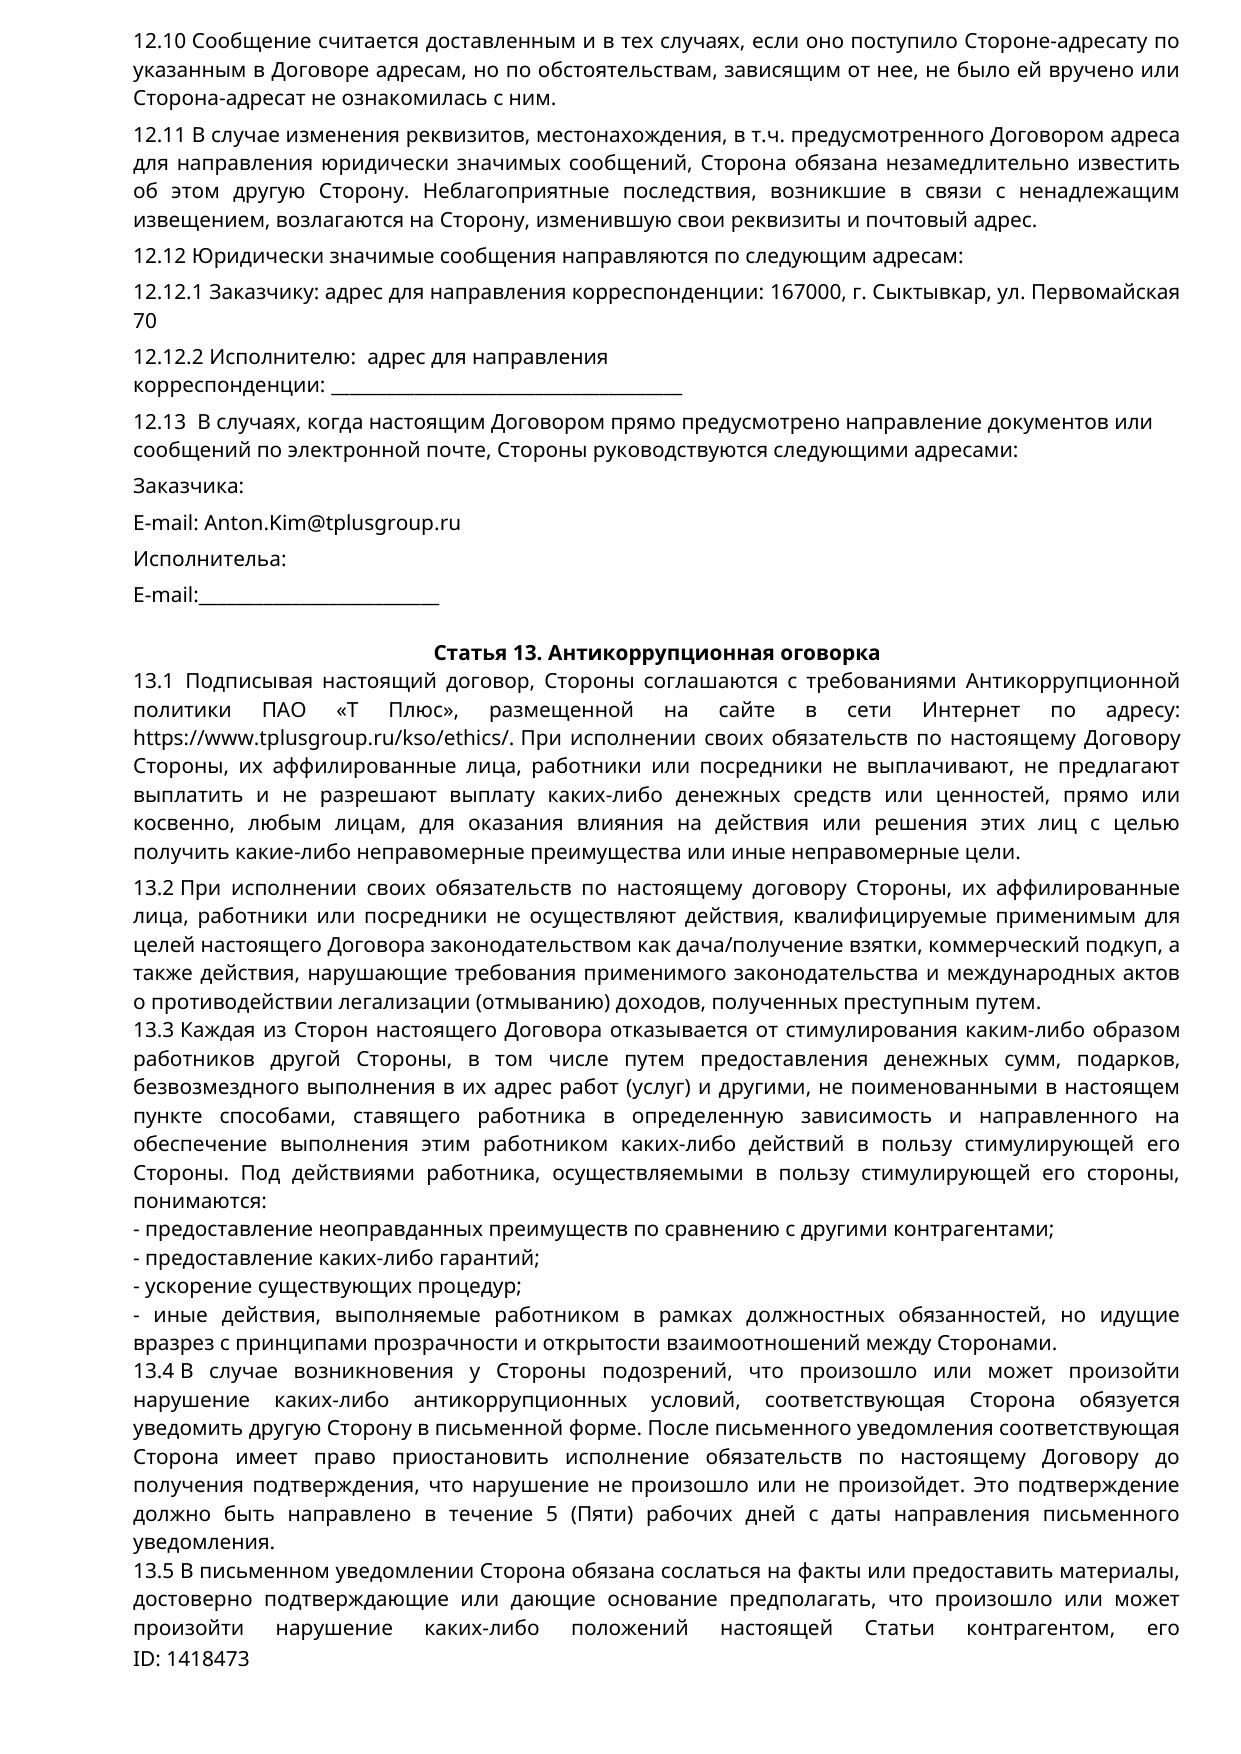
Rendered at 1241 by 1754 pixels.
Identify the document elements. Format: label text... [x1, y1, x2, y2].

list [133, 1556, 1181, 1641]
list Сообщение считается доставленным и в тех случаях, если оно поступило Стороне-адресату по указанным в Договоре адресам, но по обстоятельствам, зависящим от нее, не было ей вручено или Сторона-адресат не ознакомилась с ним. [133, 27, 1181, 112]
list В случаях, когда настоящим Договором прямо предусмотрено направление документов или сообщений по электронной почте, Стороны руководствуются следующими адресами: [133, 407, 1181, 464]
list Заказчику: адрес для направления корреспонденции: 167000, г. Сыктывкар, ул. Первомайская 70 [133, 277, 1181, 334]
text E-mail:__________________________ [133, 580, 1181, 609]
list В случае возникновения у Стороны подозрений, что произошло или может произойти нарушение каких-либо антикоррупционных условий, соответствующая Сторона обязуется уведомить другую Сторону в письменной форме. После письменного уведомления соответствующая Сторона имеет право приостановить исполнение обязательств по настоящему Договору до получения подтверждения, что нарушение не произошло или не произойдет. Это подтверждение должно быть направлено в течение 5 (Пяти) рабочих дней с даты направления письменного уведомления. [133, 1357, 1181, 1556]
list Юридически значимые сообщения направляются по следующим адресам: [133, 241, 1181, 270]
text - предоставление неоправданных преимуществ по сравнению с другими контрагентами; [133, 1214, 1181, 1243]
list Подписывая настоящий договор, Стороны соглашаются с требованиями Антикоррупционной политики ПАО «Т Плюс», размещенной на сайте в сети Интернет по адресу: https://www.tplusgroup.ru/kso/ethics/. При исполнении своих обязательств по настоящему Договору Стороны, их аффилированные лица, работники или посредники не выплачивают, не предлагают выплатить и не разрешают выплату каких-либо денежных средств или ценностей, прямо или косвенно, любым лицам, для оказания влияния на действия или решения этих лиц с целью получить какие-либо неправомерные преимущества или иные неправомерные цели. [133, 666, 1181, 865]
list В случае изменения реквизитов, местонахождения, в т.ч. предусмотренного Договором адреса для направления юридически значимых сообщений, Сторона обязана незамедлительно известить об этом другую Сторону. Неблагоприятные последствия, возникшие в связи с ненадлежащим извещением, возлагаются на Сторону, изменившую свои реквизиты и почтовый адрес. [133, 120, 1181, 233]
text - предоставление каких-либо гарантий; [133, 1243, 1181, 1271]
text Исполнительа: [133, 544, 1181, 572]
text - иные действия, выполняемые работником в рамках должностных обязанностей, но идущие вразрез с принципами прозрачности и открытости взаимоотношений между Сторонами. [133, 1300, 1181, 1357]
text E-mail: Anton.Kim@tplusgroup.ru [133, 508, 1181, 536]
list Каждая из Сторон настоящего Договора отказывается от стимулирования каким-либо образом работников другой Стороны, в том числе путем предоставления денежных сумм, подарков, безвозмездного выполнения в их адрес работ (услуг) и другими, не поименованными в настоящем пункте способами, ставящего работника в определенную зависимость и направленного на обеспечение выполнения этим работником каких-либо действий в пользу стимулирующей его Стороны. Под действиями работника, осуществляемыми в пользу стимулирующей его стороны, понимаются: [133, 1015, 1181, 1214]
list При исполнении своих обязательств по настоящему договору Стороны, их аффилированные лица, работники или посредники не осуществляют действия, квалифицируемые применимым для целей настоящего Договора законодательством как дача/получение взятки, коммерческий подкуп, а также действия, нарушающие требования применимого законодательства и международных актов о противодействии легализации (отмыванию) доходов, полученных преступным путем. [133, 873, 1181, 1015]
text - ускорение существующих процедур; [133, 1271, 1181, 1300]
list Антикоррупционная оговорка [133, 638, 1181, 666]
text Заказчика: [133, 472, 1181, 500]
list Исполнителю: адрес для направления корреспонденции: ______________________________________ [133, 342, 1181, 399]
